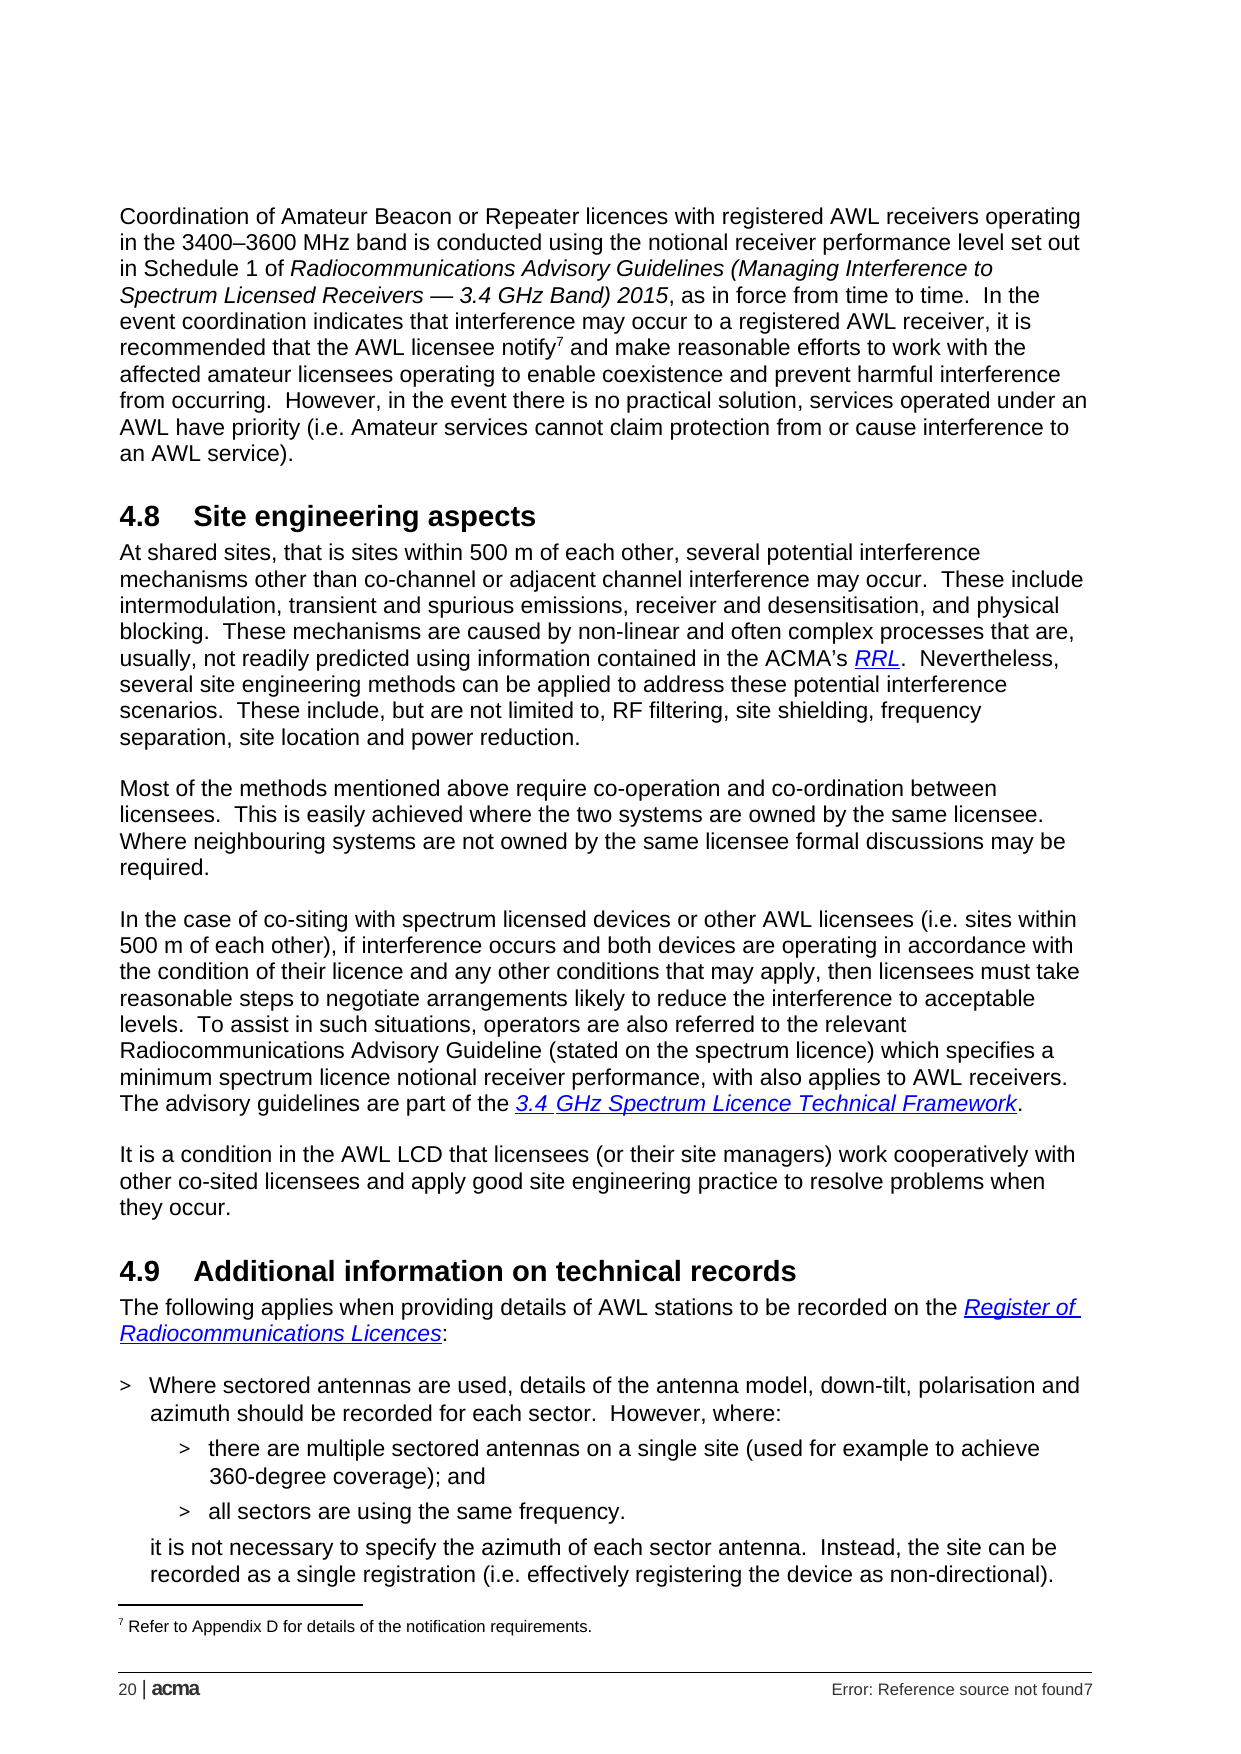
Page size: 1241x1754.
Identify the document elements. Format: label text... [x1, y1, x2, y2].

text Coordination of Amateur Beacon or Repeater licences with registered AWL receivers operating in the 3400–3600 MHz band is conducted using the notional receiver performance level set out in Schedule 1 of Radiocommunications Advisory Guidelines (Managing Interference to Spectrum Licensed Receivers — 3.4 GHz Band) 2015, as in force from time to time. In the event coordination indicates that interference may occur to a registered AWL receiver, it is recommended that the AWL licensee notify and make reasonable efforts to work with the affected amateur licensees operating to enable coexistence and prevent harmful interference from occurring. However, in the event there is no practical solution, services operated under an AWL have priority (i.e. Amateur services cannot claim protection from or cause interference to an AWL service). [119, 203, 1092, 466]
text Most of the methods mentioned above require co-operation and co-ordination between licensees. This is easily achieved where the two systems are owned by the same licensee. Where neighbouring systems are not owned by the same licensee formal discussions may be required. [119, 775, 1092, 881]
text At shared sites, that is sites within 500 m of each other, several potential interference mechanisms other than co-channel or adjacent channel interference may occur. These include intermodulation, transient and spurious emissions, receiver and desensitisation, and physical blocking. These mechanisms are caused by non-linear and often complex processes that are, usually, not readily predicted using information contained in the ACMA’s RRL. Nevertheless, several site engineering methods can be applied to address these potential interference scenarios. These include, but are not limited to, RF filtering, site shielding, frequency separation, site location and power reduction. [119, 539, 1092, 750]
list there are multiple sectored antennas on a single site (used for example to achieve 360-degree coverage); and [178, 1434, 1092, 1489]
list Where sectored antennas are used, details of the antenna model, down-tilt, polarisation and azimuth should be recorded for each sector. However, where: [119, 1371, 1092, 1426]
subtitle Site engineering aspects [119, 499, 1092, 533]
text It is a condition in the AWL LCD that licensees (or their site managers) work cooperatively with other co-sited licensees and apply good site engineering practice to resolve problems when they occur. [119, 1141, 1092, 1220]
text In the case of co-siting with spectrum licensed devices or other AWL licensees (i.e. sites within 500 m of each other), if interference occurs and both devices are operating in accordance with the condition of their licence and any other conditions that may apply, then licensees must take reasonable steps to negotiate arrangements likely to reduce the interference to acceptable levels. To assist in such situations, operators are also referred to the relevant Radiocommunications Advisory Guideline (stated on the spectrum licence) which specifies a minimum spectrum licence notional receiver performance, with also applies to AWL receivers. The advisory guidelines are part of the 3.4 GHz Spectrum Licence Technical Framework. [119, 906, 1092, 1116]
list all sectors are using the same frequency. [178, 1497, 1092, 1526]
text The following applies when providing details of AWL stations to be recorded on the Register of Radiocommunications Licences: [119, 1293, 1092, 1346]
subtitle Additional information on technical records [119, 1254, 1092, 1287]
